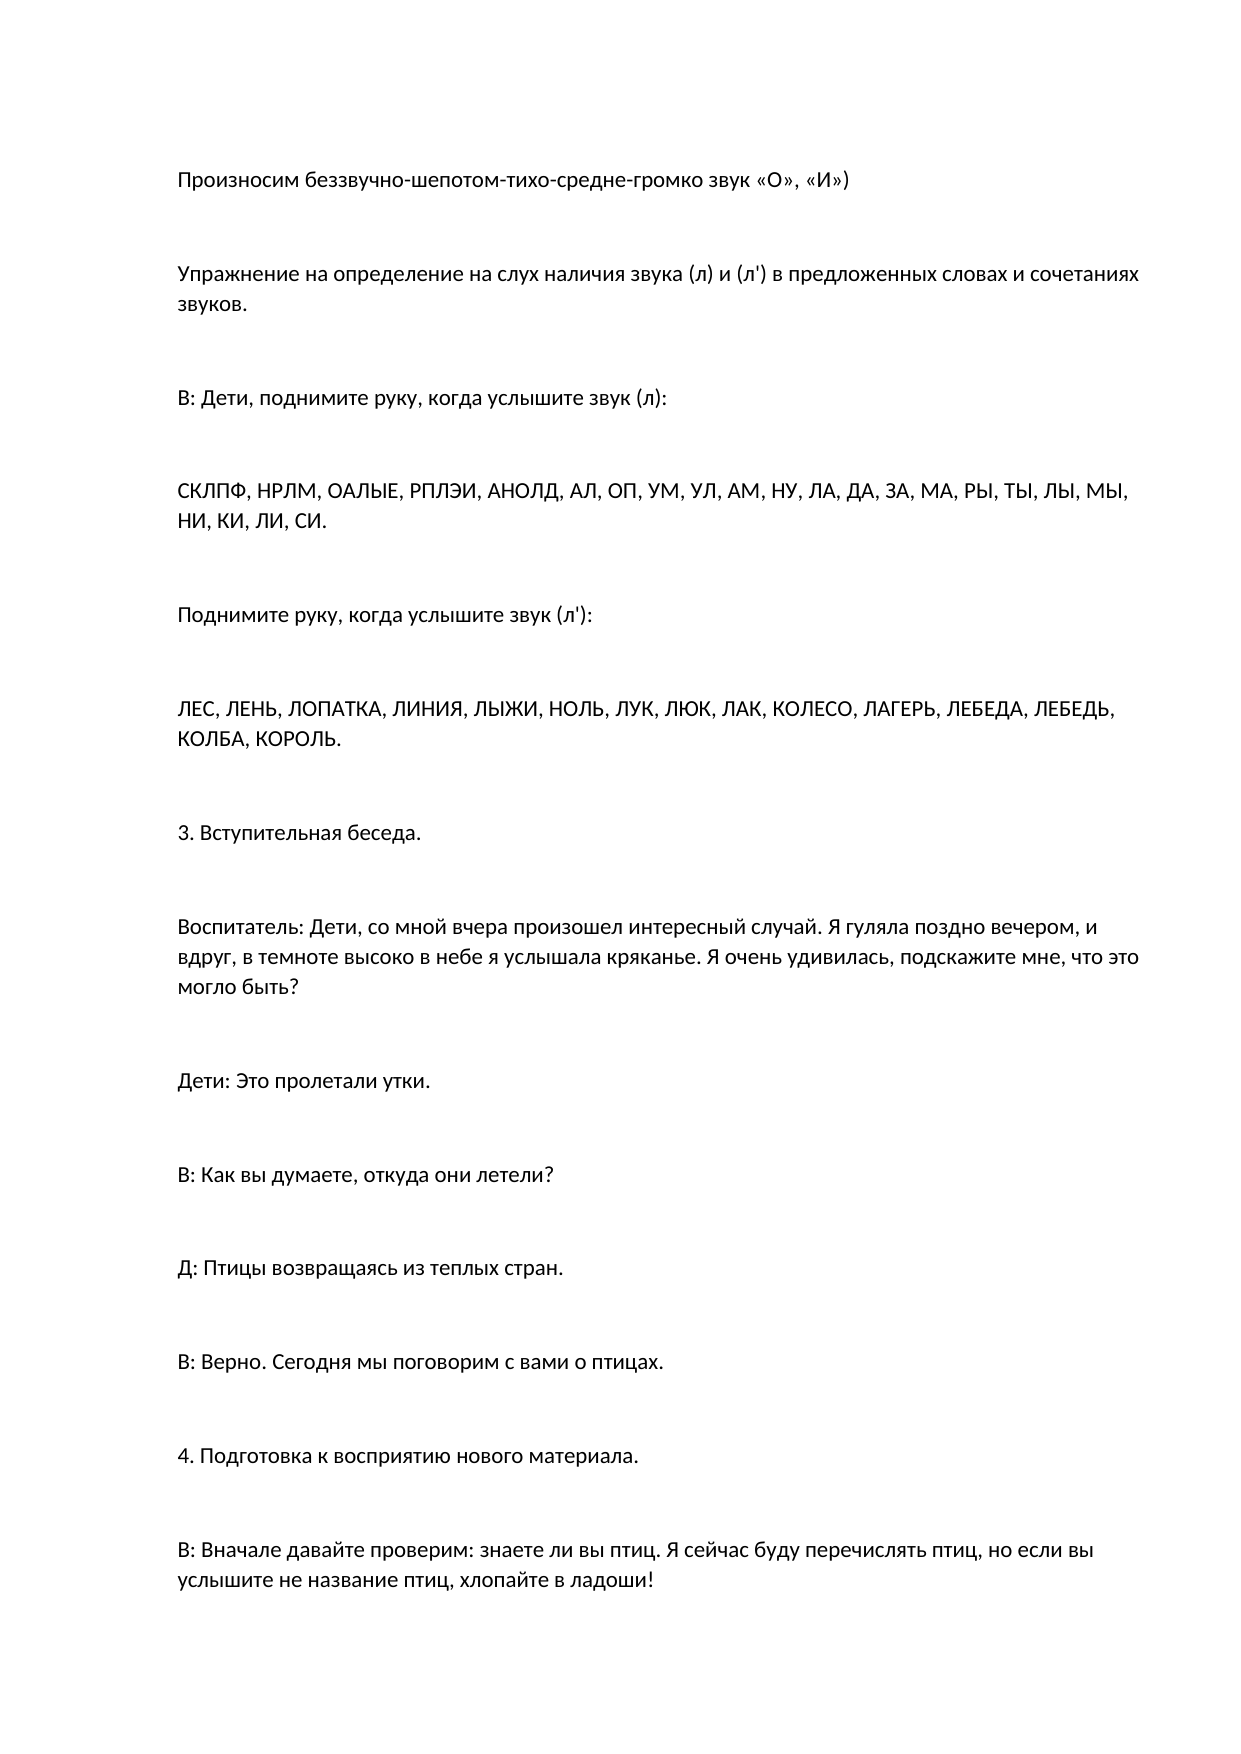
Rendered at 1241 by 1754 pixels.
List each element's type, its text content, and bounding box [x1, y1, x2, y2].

text 3. Вступительная беседа. [177, 818, 1152, 846]
text В: Верно. Сегодня мы поговорим с вами о птицах. [177, 1347, 1152, 1375]
text В: Дети, поднимите руку, когда услышите звук (л): [177, 383, 1152, 411]
text Упражнение на определение на слух наличия звука (л) и (л') в предложенных словах и сочетаниях звуков. [177, 259, 1152, 317]
text Воспитатель: Дети, со мной вчера произошел интересный случай. Я гуляла поздно вечером, и вдруг, в темноте высоко в небе я услышала кряканье. Я очень удивилась, подскажите мне, что это могло быть? [177, 912, 1152, 1000]
text Дети: Это пролетали утки. [177, 1066, 1152, 1094]
text Д: Птицы возвращаясь из теплых стран. [177, 1253, 1152, 1282]
text В: Как вы думаете, откуда они летели? [177, 1160, 1152, 1188]
text Произносим беззвучно-шепотом-тихо-средне-громко звук «О», «И») [177, 165, 1152, 193]
text В: Вначале давайте проверим: знаете ли вы птиц. Я сейчас буду перечислять птиц, но если вы услышите не название птиц, хлопайте в ладоши! [177, 1535, 1152, 1593]
text ЛЕС, ЛЕНЬ, ЛОПАТКА, ЛИНИЯ, ЛЫЖИ, НОЛЬ, ЛУК, ЛЮК, ЛАК, КОЛЕСО, ЛАГЕРЬ, ЛЕБЕДА, ЛЕБЕДЬ, КОЛБА, КОРОЛЬ. [177, 694, 1152, 752]
text СКЛПФ, НРЛМ, ОАЛЫЕ, РПЛЭИ, АНОЛД, АЛ, ОП, УМ, УЛ, АМ, НУ, ЛА, ДА, ЗА, МА, РЫ, ТЫ, ЛЫ, МЫ, НИ, КИ, ЛИ, СИ. [177, 476, 1152, 535]
text 4. Подготовка к восприятию нового материала. [177, 1441, 1152, 1469]
text Поднимите руку, когда услышите звук (л'): [177, 600, 1152, 628]
